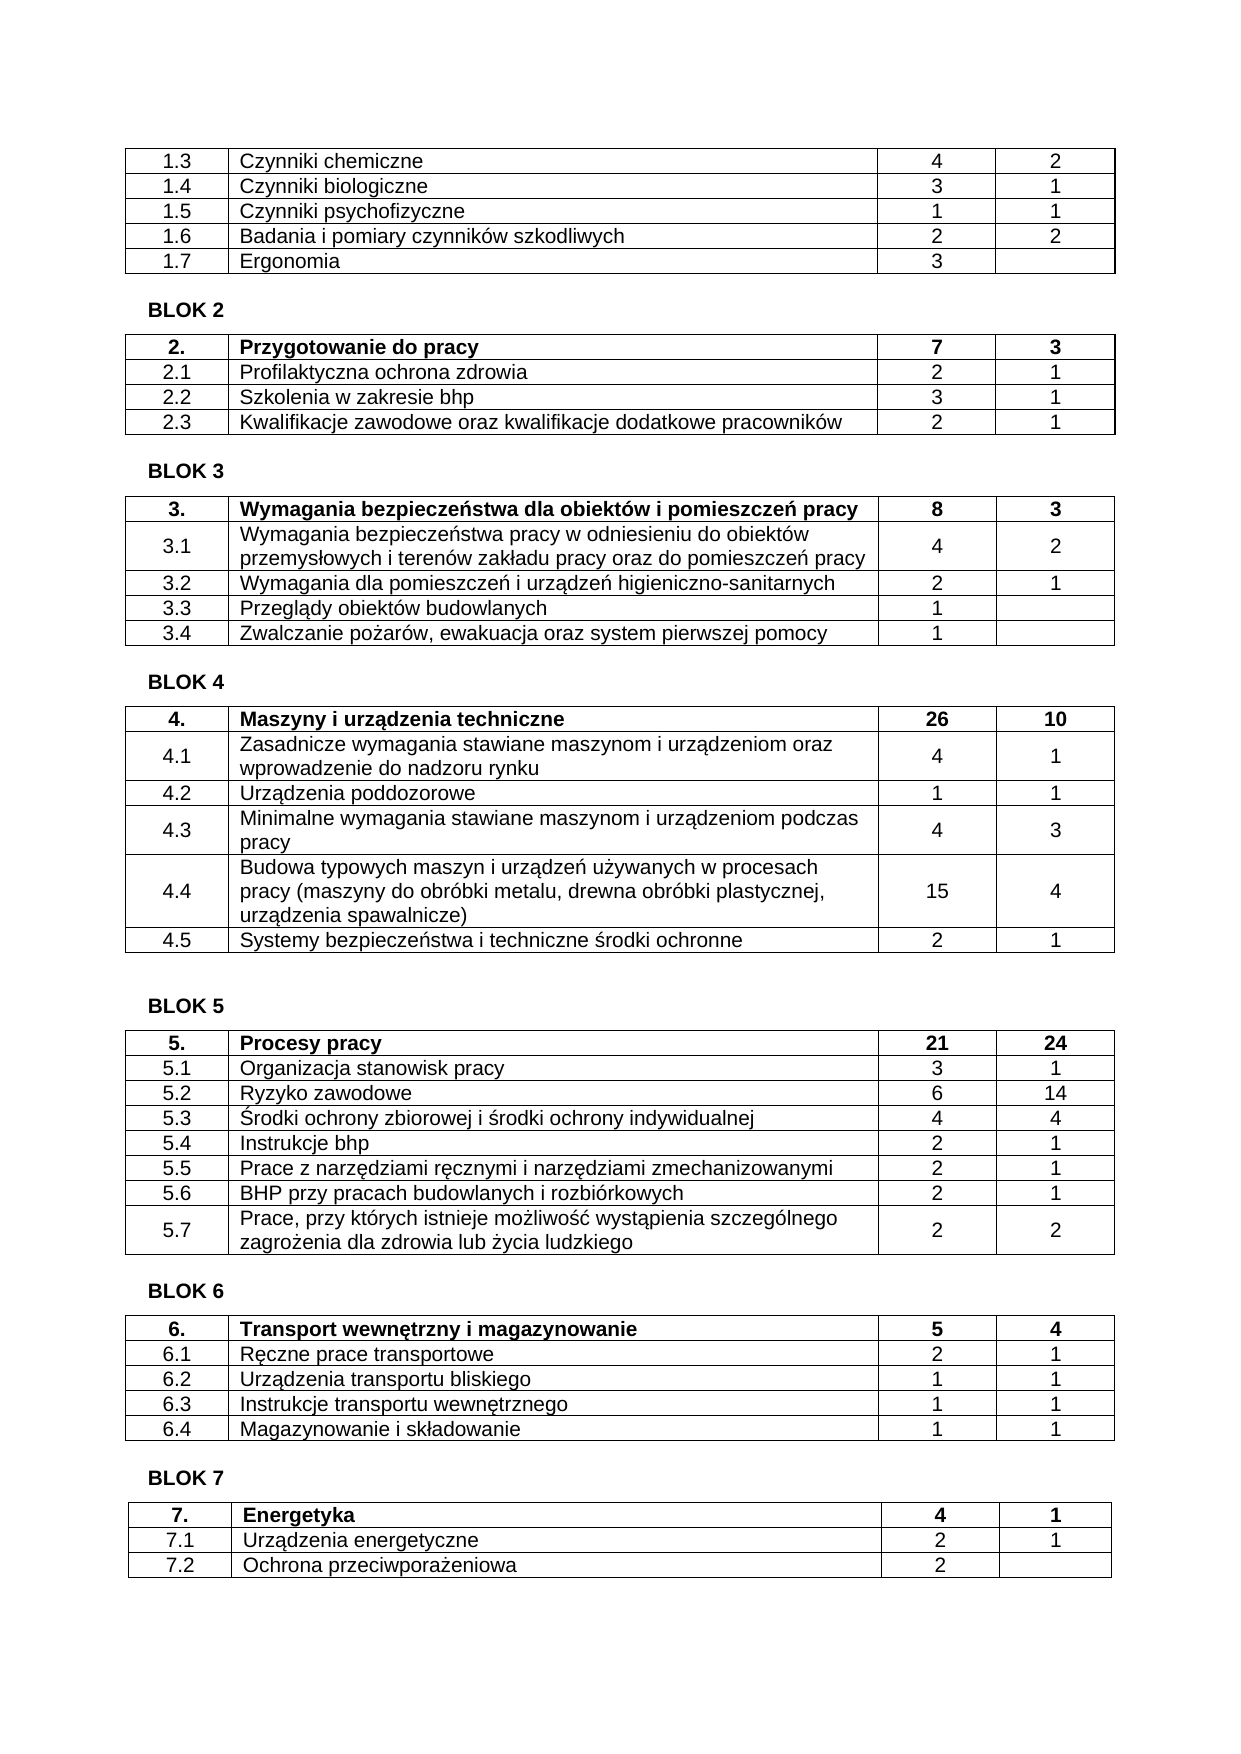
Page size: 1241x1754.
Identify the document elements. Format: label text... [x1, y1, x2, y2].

table_cell 4.3 [126, 806, 228, 854]
table_cell Prace, przy których istnieje możliwość wystąpienia szczególnego zagrożenia dla zdrowia lub życia ludzkiego [229, 1206, 878, 1254]
table_cell 4 [879, 1106, 996, 1130]
table_cell 4 [879, 732, 996, 780]
table_cell 1 [997, 1131, 1114, 1155]
table_cell Zwalczanie pożarów, ewakuacja oraz system pierwszej pomocy [229, 621, 878, 644]
table_cell 1 [997, 1181, 1114, 1205]
table_cell 1 [996, 360, 1114, 384]
table_cell 1 [879, 781, 996, 805]
table_cell 3.4 [126, 621, 228, 644]
table_cell 1.6 [126, 224, 228, 248]
table_cell Systemy bezpieczeństwa i techniczne środki ochronne [229, 928, 878, 952]
text BLOK 6 [148, 1279, 1093, 1303]
table_cell BHP przy pracach budowlanych i rozbiórkowych [229, 1181, 878, 1205]
table_cell 3.3 [126, 596, 228, 619]
table_cell 15 [879, 855, 996, 927]
table_cell 7.1 [129, 1528, 231, 1552]
table_cell Prace z narzędziami ręcznymi i narzędziami zmechanizowanymi [229, 1156, 878, 1180]
table_cell 1 [996, 174, 1114, 198]
table_cell 2 [879, 1206, 996, 1254]
table_cell 1 [996, 385, 1114, 409]
table_cell Magazynowanie i składowanie [229, 1416, 878, 1440]
table_cell 1 [997, 732, 1114, 780]
table_cell [1000, 1553, 1111, 1577]
table_cell 2 [996, 149, 1114, 173]
table_cell Wymagania bezpieczeństwa pracy w odniesieniu do obiektów przemysłowych i terenów zakładu pracy oraz do pomieszczeń pracy [229, 522, 878, 569]
table_cell 2 [879, 1156, 996, 1180]
text BLOK 5 [148, 993, 1093, 1017]
table_cell 3 [879, 1056, 996, 1080]
table_cell 5.6 [126, 1181, 228, 1205]
table_cell 3 [878, 249, 995, 273]
table_cell 5.7 [126, 1206, 228, 1254]
table_cell 2 [879, 571, 996, 594]
table_header 3 [997, 497, 1114, 521]
table_cell [996, 249, 1114, 273]
table_cell 2 [878, 360, 995, 384]
table_cell 5.5 [126, 1156, 228, 1180]
table_cell 14 [997, 1081, 1114, 1105]
table_cell 2 [879, 1341, 996, 1365]
table_cell Ochrona przeciwporażeniowa [232, 1553, 881, 1577]
table_cell 4 [879, 806, 996, 854]
table_cell 1 [879, 596, 996, 619]
table_cell Urządzenia poddozorowe [229, 781, 878, 805]
text BLOK 2 [148, 298, 1093, 322]
table_cell Urządzenia energetyczne [232, 1528, 881, 1552]
table_cell Ryzyko zawodowe [229, 1081, 878, 1105]
table_cell 4 [997, 1106, 1114, 1130]
table_cell 6.2 [126, 1366, 228, 1390]
table_cell 4.2 [126, 781, 228, 805]
table_header 21 [879, 1031, 996, 1055]
table_cell 2.1 [126, 360, 228, 384]
table_cell 6.3 [126, 1391, 228, 1415]
table_cell Badania i pomiary czynników szkodliwych [229, 224, 877, 248]
text BLOK 7 [148, 1465, 1093, 1489]
table_cell 1 [996, 410, 1114, 434]
table_header 3 [996, 335, 1114, 359]
table_cell 5.1 [126, 1056, 228, 1080]
table_cell 1 [997, 1391, 1114, 1415]
table_header 1 [1000, 1503, 1111, 1527]
table_cell 2.3 [126, 410, 228, 434]
table_header Wymagania bezpieczeństwa dla obiektów i pomieszczeń pracy [229, 497, 878, 521]
table_cell Kwalifikacje zawodowe oraz kwalifikacje dodatkowe pracowników [229, 410, 877, 434]
table_cell 1 [997, 1341, 1114, 1365]
table_cell Minimalne wymagania stawiane maszynom i urządzeniom podczas pracy [229, 806, 878, 854]
table_cell 3.2 [126, 571, 228, 594]
table_cell Ergonomia [229, 249, 877, 273]
table_cell 1 [997, 1056, 1114, 1080]
table_cell Organizacja stanowisk pracy [229, 1056, 878, 1080]
table_cell Budowa typowych maszyn i urządzeń używanych w procesach pracy (maszyny do obróbki metalu, drewna obróbki plastycznej, urządzenia spawalnicze) [229, 855, 878, 927]
table_header 3. [126, 497, 228, 521]
table_header 24 [997, 1031, 1114, 1055]
table_cell 1.7 [126, 249, 228, 273]
table_cell Instrukcje transportu wewnętrznego [229, 1391, 878, 1415]
text BLOK 4 [148, 669, 1093, 693]
table_header 5. [126, 1031, 228, 1055]
table_cell 1.5 [126, 199, 228, 223]
table_cell Urządzenia transportu bliskiego [229, 1366, 878, 1390]
table_cell 2 [882, 1528, 999, 1552]
table_cell Profilaktyczna ochrona zdrowia [229, 360, 877, 384]
table_header 26 [879, 707, 996, 731]
table_cell Szkolenia w zakresie bhp [229, 385, 877, 409]
table_cell 1 [879, 1416, 996, 1440]
table_cell 3 [997, 806, 1114, 854]
table_cell 1.3 [126, 149, 228, 173]
table_header 6. [126, 1316, 228, 1340]
table_cell 1 [997, 1416, 1114, 1440]
table_cell 2 [879, 928, 996, 952]
table_header Maszyny i urządzenia techniczne [229, 707, 878, 731]
table_cell 5.2 [126, 1081, 228, 1105]
table_cell Zasadnicze wymagania stawiane maszynom i urządzeniom oraz wprowadzenie do nadzoru rynku [229, 732, 878, 780]
table_header Transport wewnętrzny i magazynowanie [229, 1316, 878, 1340]
table_header 10 [997, 707, 1114, 731]
table_cell 2 [879, 1181, 996, 1205]
table_cell 2 [878, 410, 995, 434]
table_cell 2 [878, 224, 995, 248]
table_cell 1 [1000, 1528, 1111, 1552]
table_cell [997, 621, 1114, 644]
table_cell 1 [997, 1366, 1114, 1390]
table_header Procesy pracy [229, 1031, 878, 1055]
table_header 8 [879, 497, 996, 521]
table_cell Przeglądy obiektów budowlanych [229, 596, 878, 619]
table_header 5 [879, 1316, 996, 1340]
table_cell 1 [997, 571, 1114, 594]
table_cell 1 [997, 781, 1114, 805]
table_cell Ręczne prace transportowe [229, 1341, 878, 1365]
table_cell 6.1 [126, 1341, 228, 1365]
table_header 4. [126, 707, 228, 731]
table_cell Instrukcje bhp [229, 1131, 878, 1155]
table_cell 3 [878, 385, 995, 409]
table_header 4 [997, 1316, 1114, 1340]
table_cell 1 [878, 199, 995, 223]
table_cell 4.1 [126, 732, 228, 780]
table_cell Wymagania dla pomieszczeń i urządzeń higieniczno-sanitarnych [229, 571, 878, 594]
table_header 7. [129, 1503, 231, 1527]
table_cell 1 [879, 621, 996, 644]
table_cell 1 [997, 928, 1114, 952]
table_cell 1 [879, 1391, 996, 1415]
table_cell 1 [997, 1156, 1114, 1180]
table_cell 3.1 [126, 522, 228, 569]
table_cell 5.3 [126, 1106, 228, 1130]
table_cell 1 [996, 199, 1114, 223]
table_cell 1.4 [126, 174, 228, 198]
table_cell Czynniki biologiczne [229, 174, 877, 198]
text BLOK 3 [148, 459, 1093, 483]
table_cell 4 [878, 149, 995, 173]
table_cell 2.2 [126, 385, 228, 409]
table_header 7 [878, 335, 995, 359]
table_header 2. [126, 335, 228, 359]
table_cell Czynniki chemiczne [229, 149, 877, 173]
table_cell 2 [996, 224, 1114, 248]
table_cell 6.4 [126, 1416, 228, 1440]
table_header 4 [882, 1503, 999, 1527]
table_cell 2 [879, 1131, 996, 1155]
table_cell 4.4 [126, 855, 228, 927]
table_cell 3 [878, 174, 995, 198]
table_cell 2 [997, 1206, 1114, 1254]
table_cell 7.2 [129, 1553, 231, 1577]
table_cell 2 [997, 522, 1114, 569]
table_cell [997, 596, 1114, 619]
table_cell Środki ochrony zbiorowej i środki ochrony indywidualnej [229, 1106, 878, 1130]
table_cell 4.5 [126, 928, 228, 952]
table_cell 6 [879, 1081, 996, 1105]
table_cell 4 [997, 855, 1114, 927]
table_cell 1 [879, 1366, 996, 1390]
table_cell 2 [882, 1553, 999, 1577]
table_cell 4 [879, 522, 996, 569]
table_header Przygotowanie do pracy [229, 335, 877, 359]
table_cell 5.4 [126, 1131, 228, 1155]
table_header Energetyka [232, 1503, 881, 1527]
table_cell Czynniki psychofizyczne [229, 199, 877, 223]
